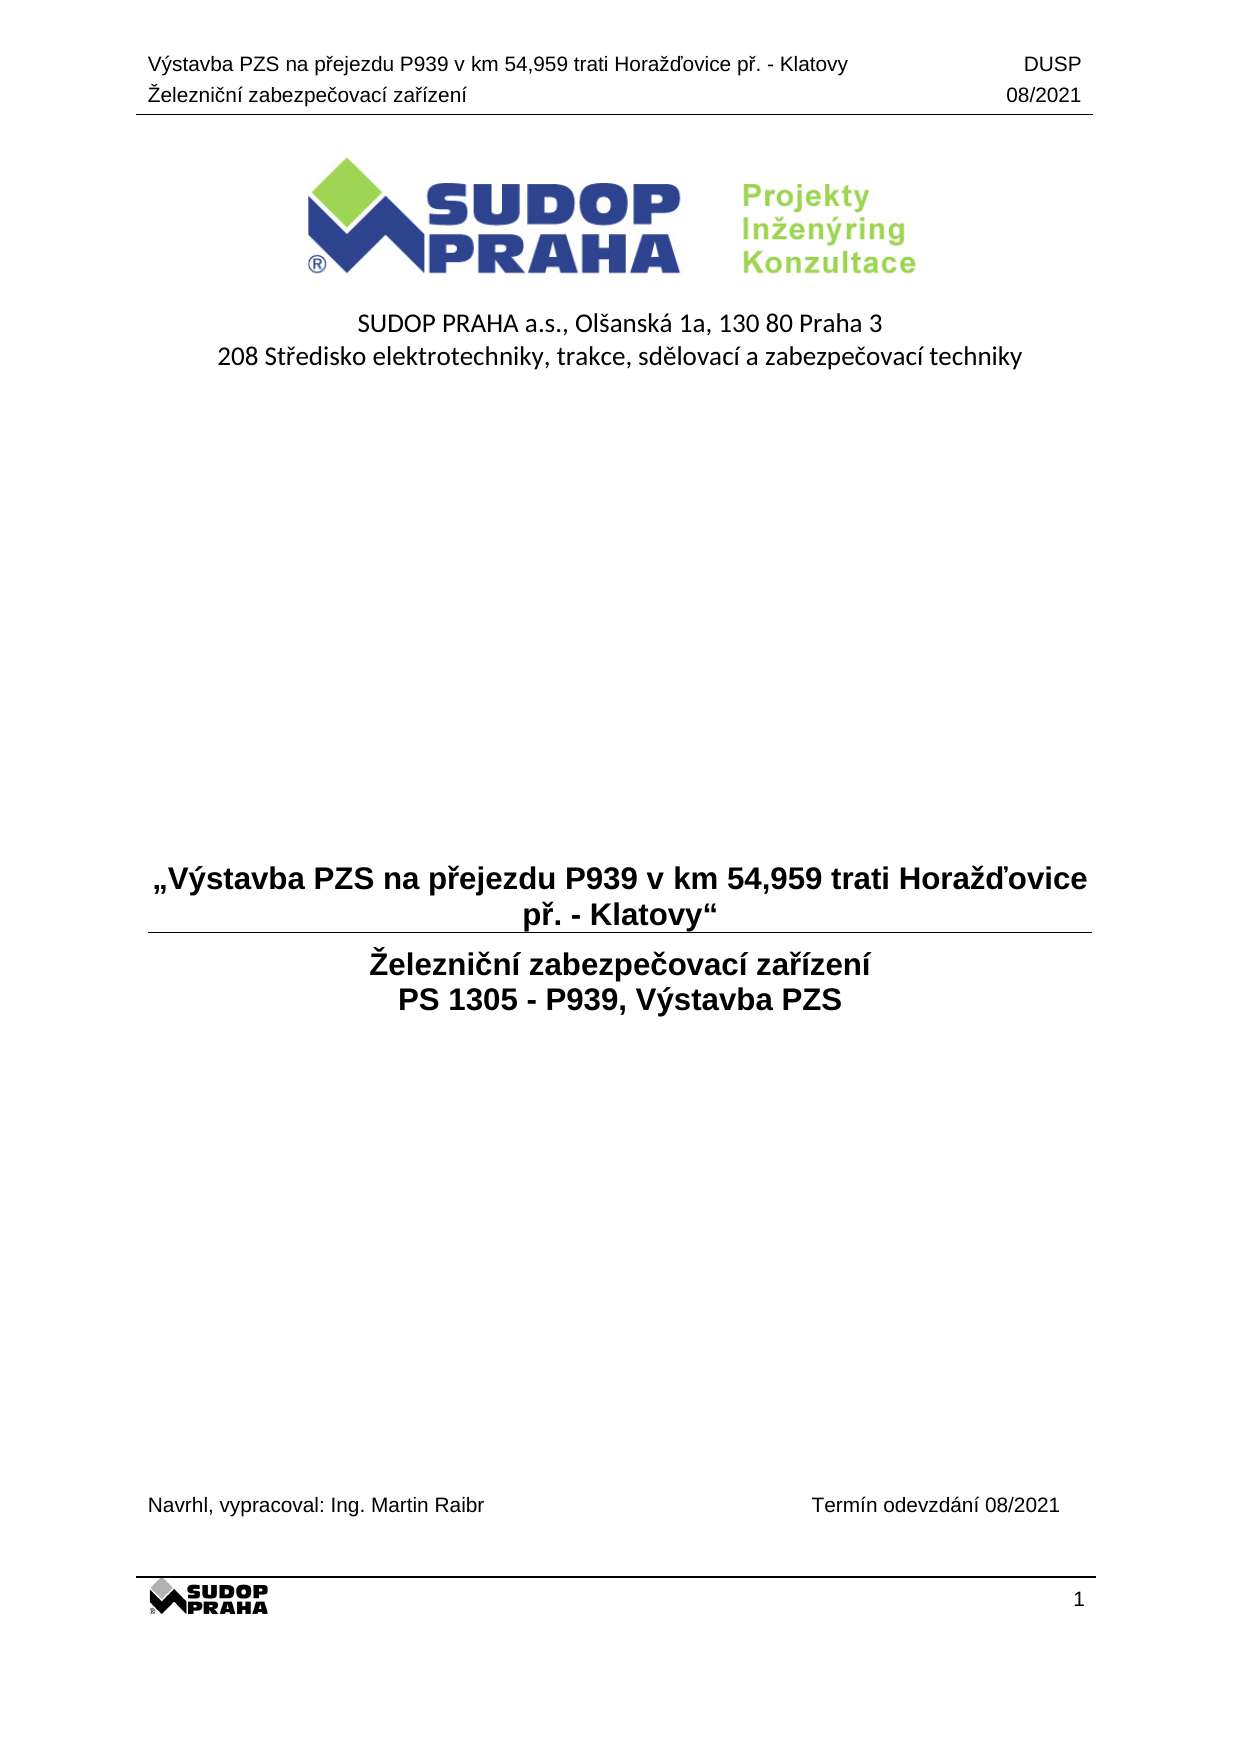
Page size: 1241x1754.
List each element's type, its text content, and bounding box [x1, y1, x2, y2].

text Navrhl, vypracoval: Ing. Martin Raibr Termín odevzdání 08/2021 [148, 1492, 1092, 1516]
text SUDOP PRAHA a.s., Olšanská 1a, 130 80 Praha 3 208 Středisko elektrotechniky, trakce, sdělovací a zabezpečovací techniky [148, 307, 1092, 373]
text „Výstavba PZS na přejezdu P939 v km 54,959 trati Horažďovice př. - Klatovy“ [148, 860, 1092, 932]
picture [149, 1578, 268, 1614]
text PS 1305 - P939, Výstavba PZS [148, 981, 1092, 1017]
picture [308, 157, 932, 282]
text Železniční zabezpečovací zařízení [148, 946, 1092, 981]
